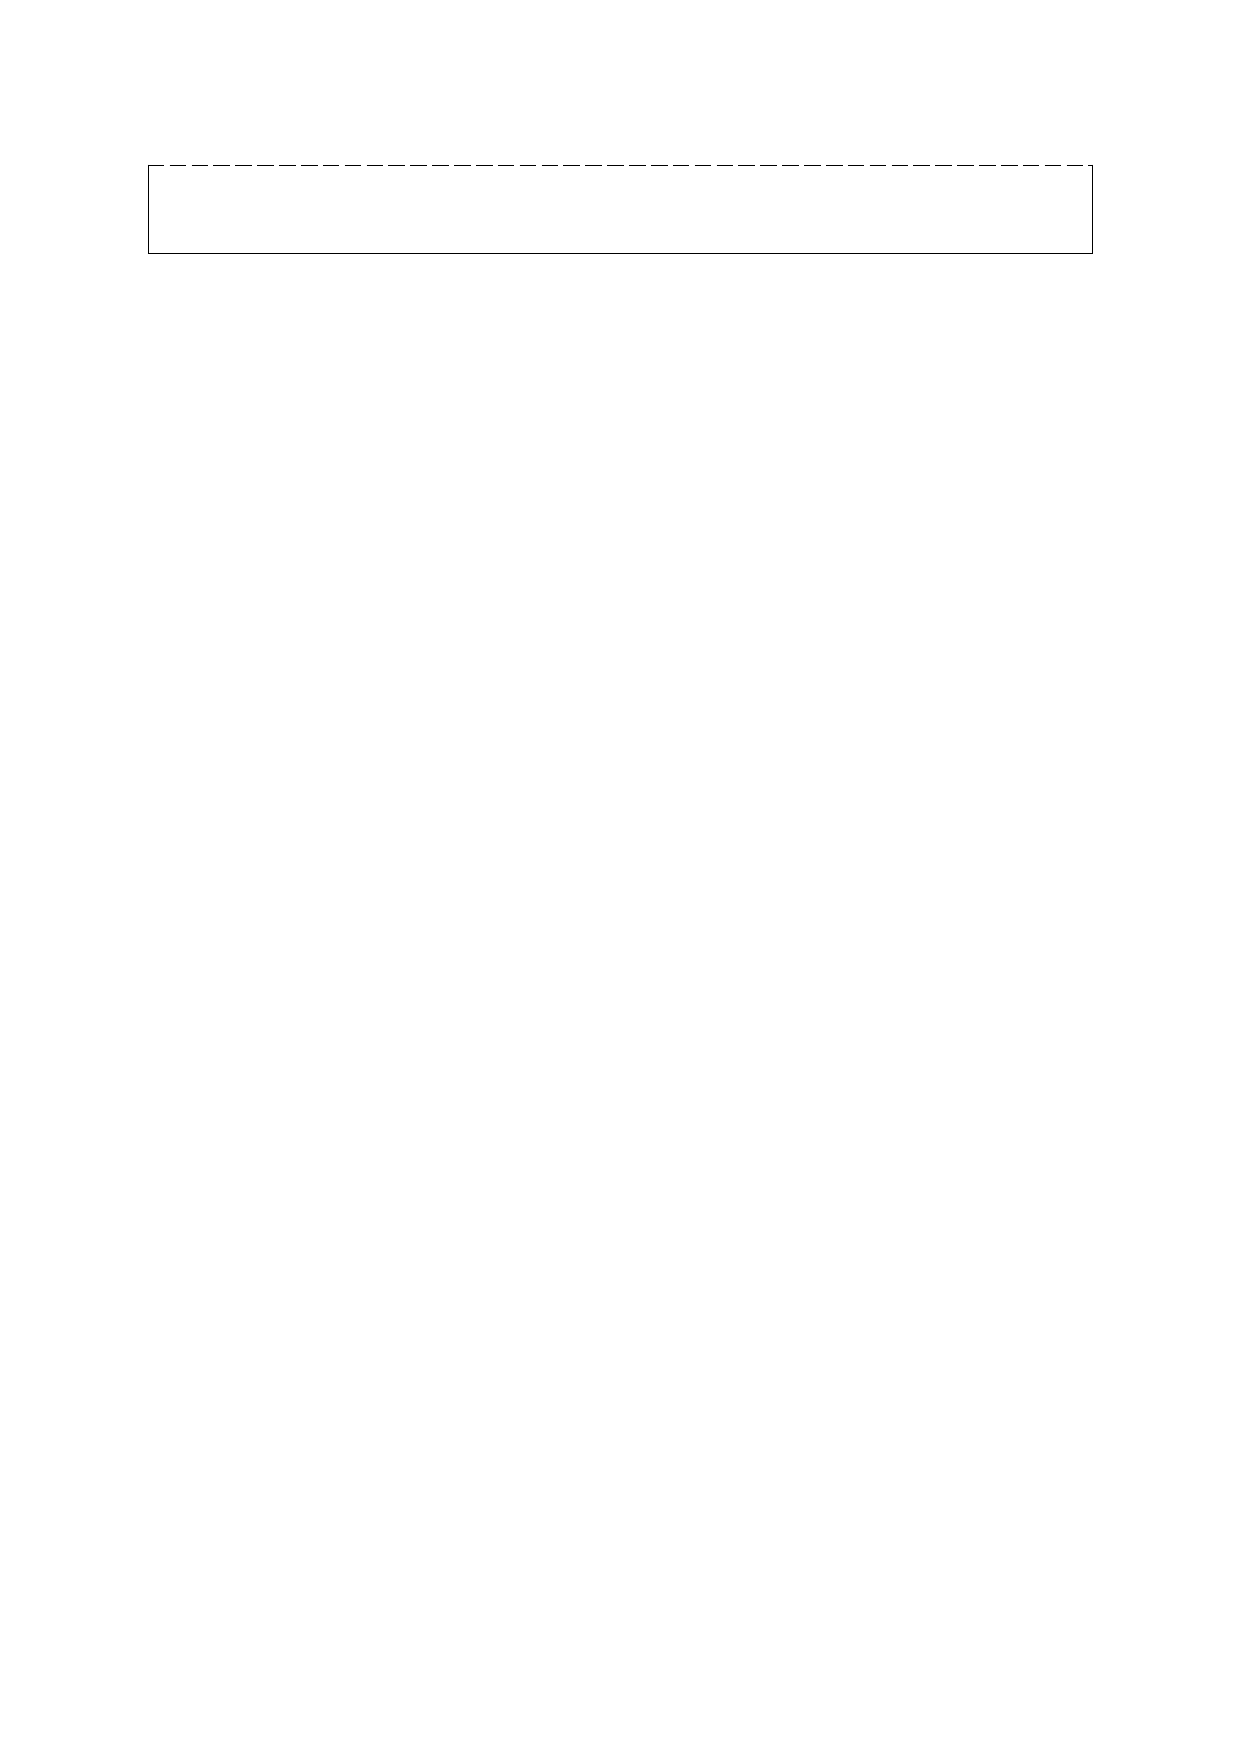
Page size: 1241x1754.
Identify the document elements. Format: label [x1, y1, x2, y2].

table_cell [149, 165, 1092, 253]
